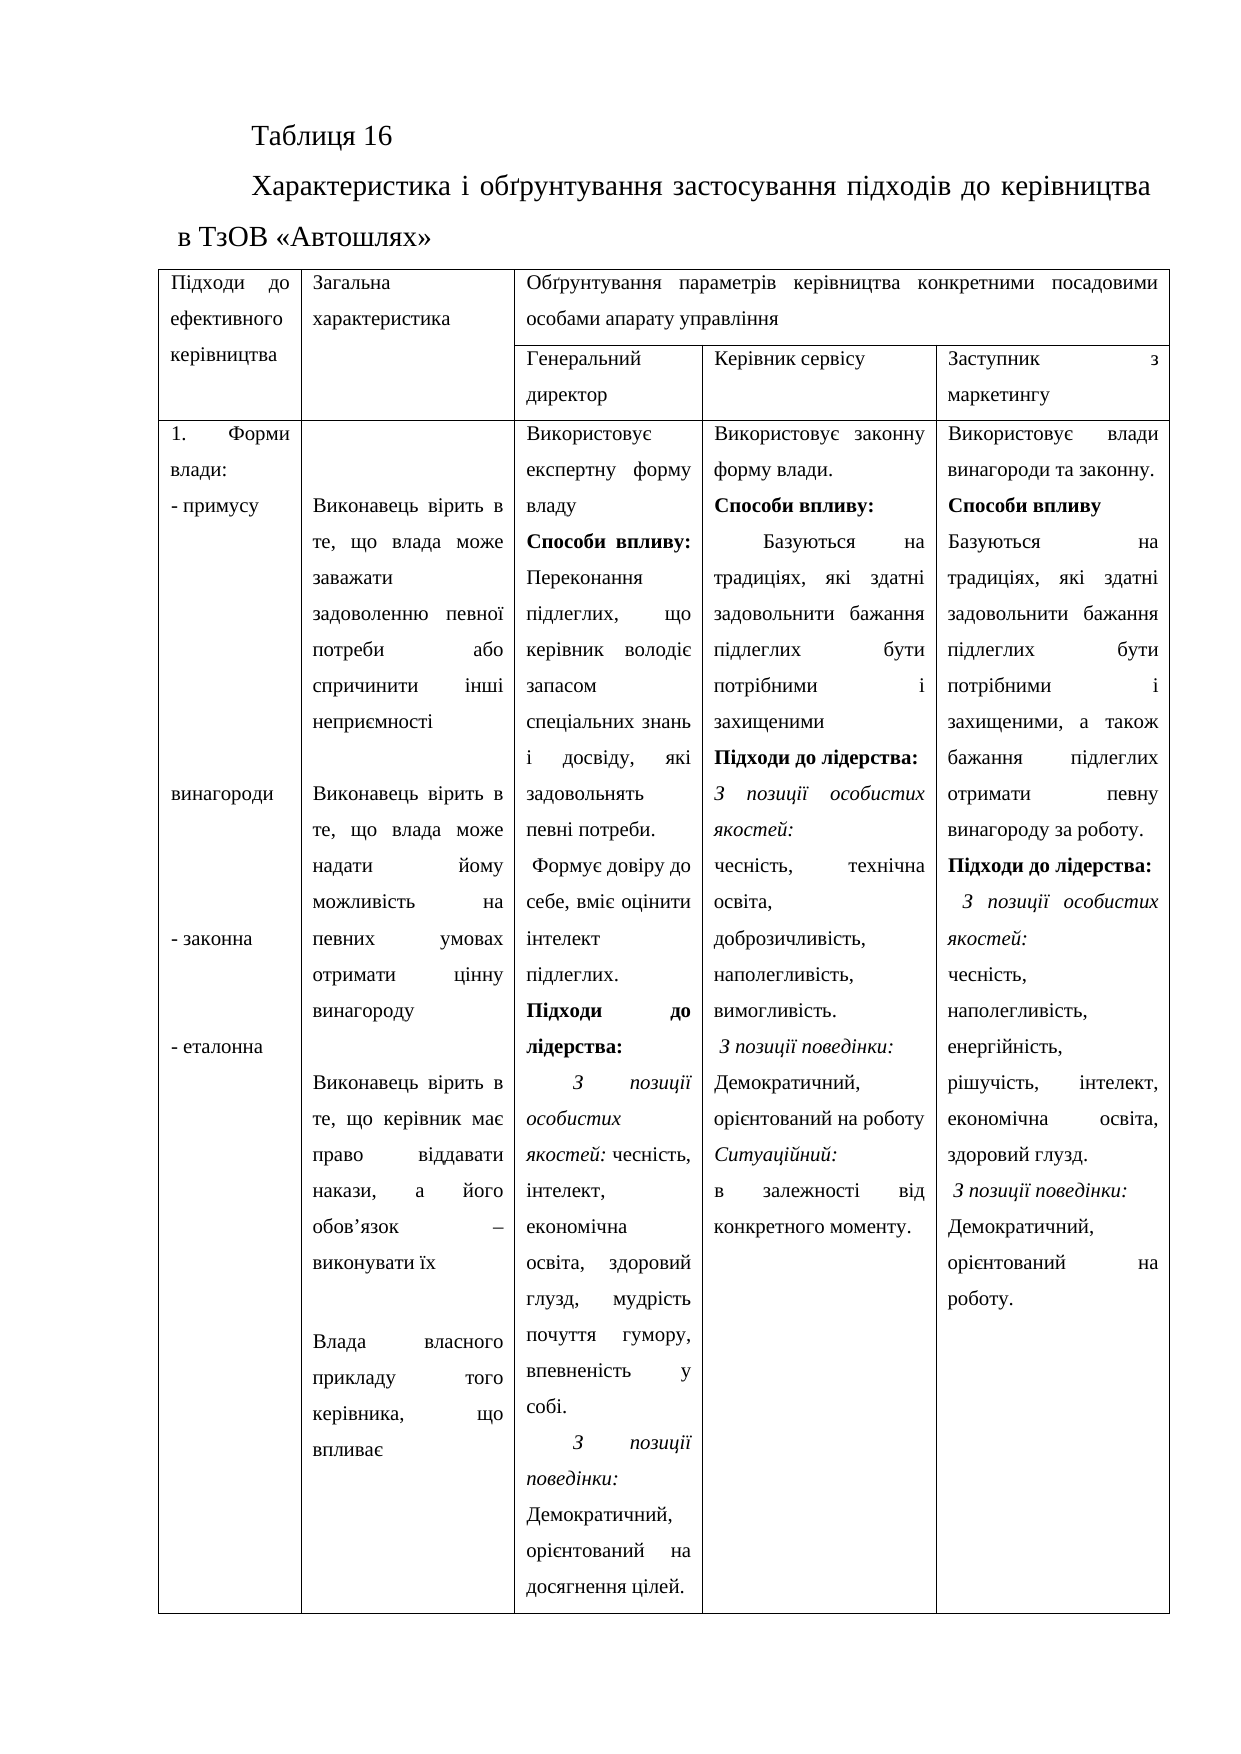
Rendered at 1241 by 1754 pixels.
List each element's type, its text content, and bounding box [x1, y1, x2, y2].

table_header Загальна характеристика [302, 270, 514, 420]
table_cell 1. Форми влади: - примусу винагороди - законна - еталонна [159, 421, 301, 1613]
table_header Обґрунтування параметрів керівництва конкретними посадовими особами апарату управління [515, 270, 1169, 344]
text Таблиця 16 [177, 118, 1152, 152]
table_cell Використовує законну форму влади. Способи впливу: Базуються на традиціях, які здатні задовольнити бажання підлеглих бути потрібними і захищеними Підходи до лідерства: З позиції особистих якостей: чесність, технічна освіта, доброзичливість, наполегливість, вимогливість. З позиції поведінки: Демократичний, орієнтований на роботу Ситуаційний: в залежності від конкретного моменту. [703, 421, 936, 1613]
table_cell Керівник сервісу [703, 346, 936, 420]
table_cell Використовує експертну форму владу Способи впливу: Переконання підлеглих, що керівник володіє запасом спеціальних знань і досвіду, які задовольнять певні потреби. Формує довіру до себе, вміє оцінити інтелект підлеглих. Підходи до лідерства: З позиції особистих якостей: чесність, інтелект, економічна освіта, здоровий глузд, мудрість почуття гумору, впевненість у собі. З позиції поведінки: Демократичний, орієнтований на досягнення цілей. [515, 421, 702, 1613]
text Характеристика і обґрунтування застосування підходів до керівництва в ТзОВ «Автошлях» [177, 168, 1152, 252]
table_cell Заступник з маркетингу [937, 346, 1169, 420]
table_cell Виконавець вірить в те, що влада може заважати задоволенню певної потреби або спричинити інші неприємності Виконавець вірить в те, що влада може надати йому можливість на певних умовах отримати цінну винагороду Виконавець вірить в те, що керівник має право віддавати накази, а його обов’язок – виконувати їх Влада власного прикладу того керівника, що впливає [302, 421, 514, 1613]
table_header Підходи до ефективного керівництва [159, 270, 301, 420]
table_cell Генеральний директор [515, 346, 702, 420]
table_cell Використовує влади винагороди та законну. Способи впливу Базуються на традиціях, які здатні задовольнити бажання підлеглих бути потрібними і захищеними, а також бажання підлеглих отримати певну винагороду за роботу. Підходи до лідерства: З позиції особистих якостей: чесність, наполегливість, енергійність, рішучість, інтелект, економічна освіта, здоровий глузд. З позиції поведінки: Демократичний, орієнтований на роботу. [937, 421, 1169, 1613]
